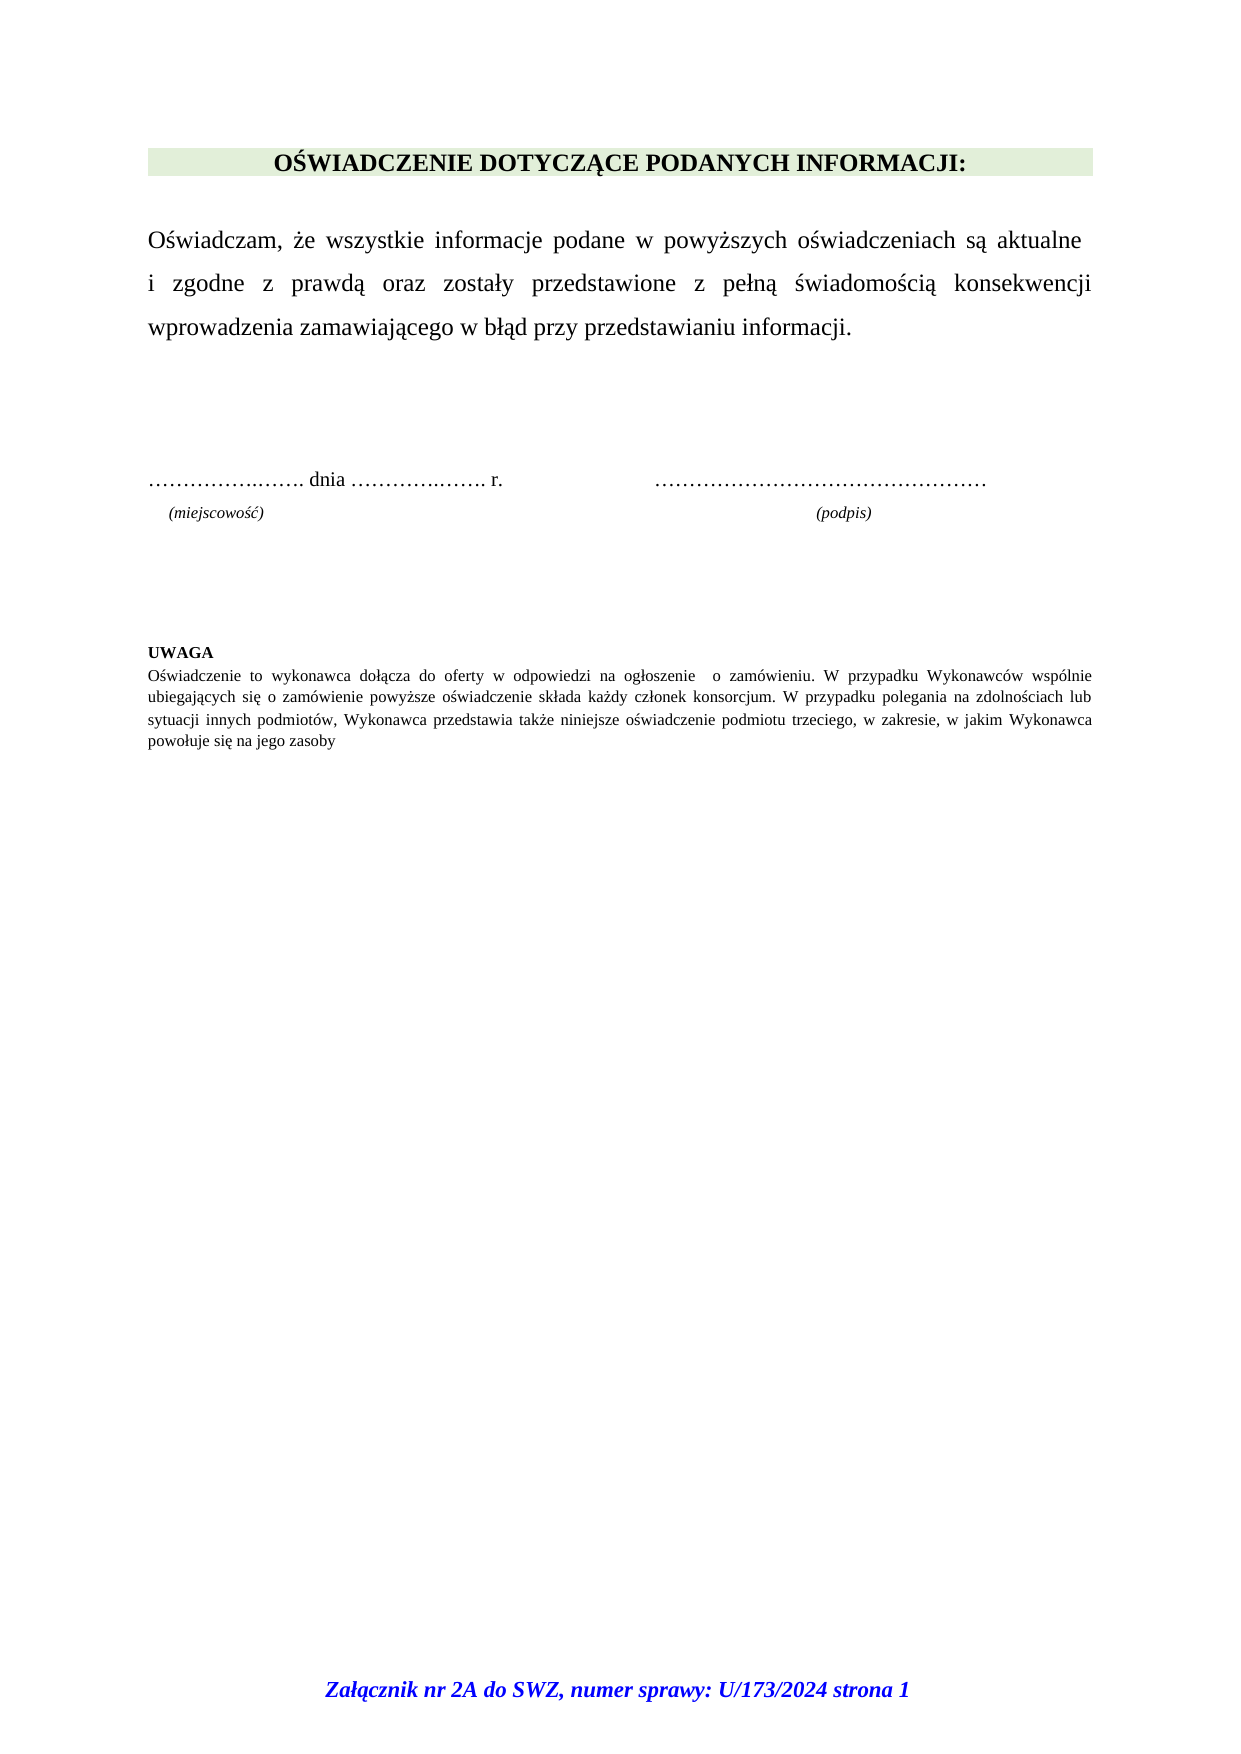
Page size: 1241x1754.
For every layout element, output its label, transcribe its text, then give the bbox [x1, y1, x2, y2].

text Oświadczam, że wszystkie informacje podane w powyższych oświadczeniach są aktualne i zgodne z prawdą oraz zostały przedstawione z pełną świadomością konsekwencji wprowadzenia zamawiającego w błąd przy przedstawianiu informacji. [148, 225, 1093, 340]
text Oświadczenie to wykonawca dołącza do oferty w odpowiedzi na ogłoszenie o zamówieniu. W przypadku Wykonawców wspólnie ubiegających się o zamówienie powyższe oświadczenie składa każdy członek konsorcjum. W przypadku polegania na zdolnościach lub sytuacji innych podmiotów, Wykonawca przedstawia także niniejsze oświadczenie podmiotu trzeciego, w zakresie, w jakim Wykonawca powołuje się na jego zasoby [148, 665, 1093, 750]
text OŚWIADCZENIE DOTYCZĄCE PODANYCH INFORMACJI: [148, 148, 1093, 176]
text UWAGA [148, 643, 1093, 662]
text …………….……. dnia ………….……. r. ………………………………………… [148, 467, 1093, 491]
text (miejscowość) (podpis) [148, 503, 1093, 522]
